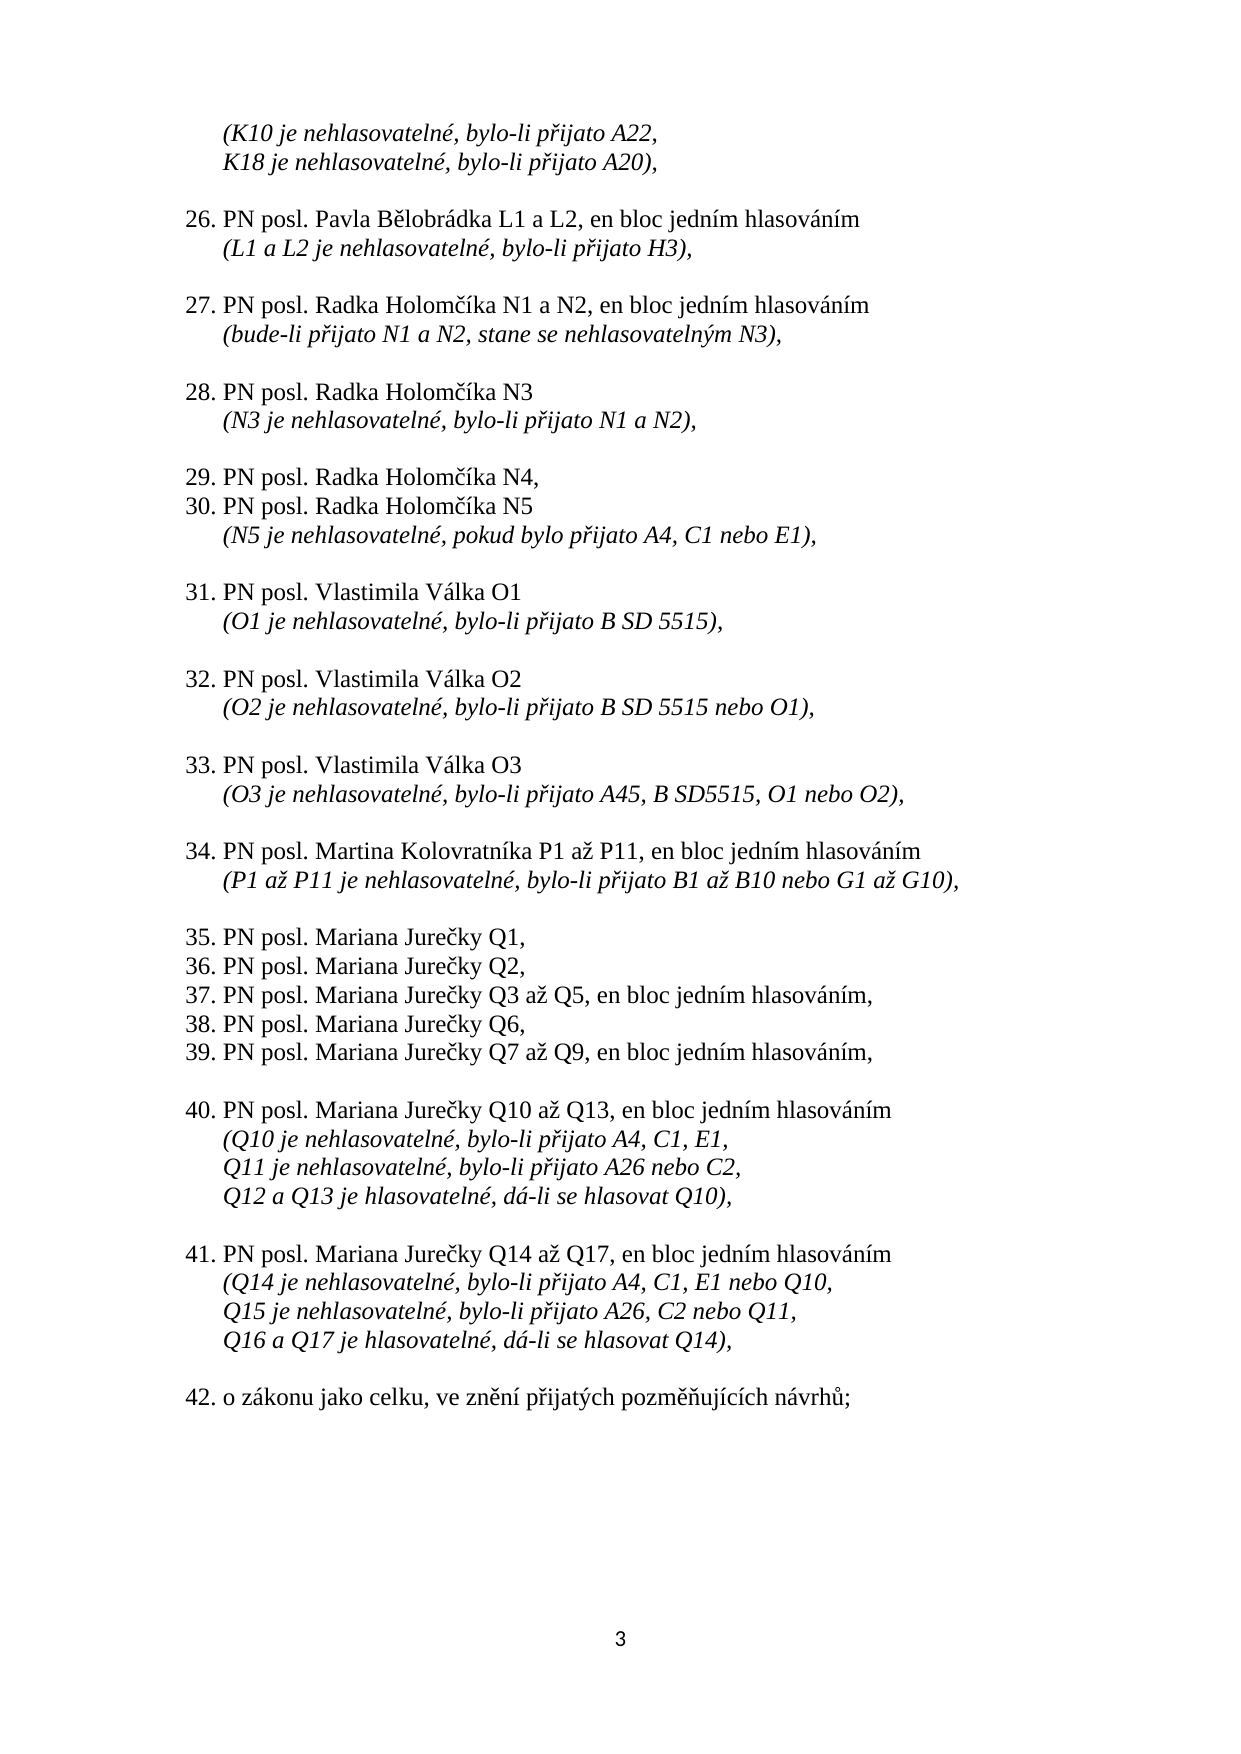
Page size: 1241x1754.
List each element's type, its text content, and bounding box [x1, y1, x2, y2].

list PN posl. Mariana Jurečky Q1, [185, 922, 1092, 951]
text (L1 a L2 je nehlasovatelné, bylo-li přijato H3), [223, 233, 1092, 262]
list PN posl. Mariana Jurečky Q2, [185, 951, 1092, 980]
list PN posl. Mariana Jurečky Q3 až Q5, en bloc jedním hlasováním, [185, 980, 1092, 1009]
text (O2 je nehlasovatelné, bylo-li přijato B SD 5515 nebo O1), [223, 692, 1092, 721]
text Q15 je nehlasovatelné, bylo-li přijato A26, C2 nebo Q11, [223, 1296, 1092, 1325]
list PN posl. Radka Holomčíka N3 [185, 377, 1092, 406]
list PN posl. Pavla Bělobrádka L1 a L2, en bloc jedním hlasováním [185, 204, 1092, 233]
list o zákonu jako celku, ve znění přijatých pozměňujících návrhů; [185, 1382, 1092, 1411]
text (N5 je nehlasovatelné, pokud bylo přijato A4, C1 nebo E1), [223, 520, 1092, 549]
text (bude-li přijato N1 a N2, stane se nehlasovatelným N3), [223, 319, 1092, 348]
text (O1 je nehlasovatelné, bylo-li přijato B SD 5515), [223, 606, 1092, 635]
text (Q10 je nehlasovatelné, bylo-li přijato A4, C1, E1, [223, 1124, 1092, 1152]
text Q11 je nehlasovatelné, bylo-li přijato A26 nebo C2, [223, 1152, 1092, 1181]
list (K10 je nehlasovatelné, bylo-li přijato A22, [223, 118, 1092, 147]
list PN posl. Vlastimila Válka O2 [185, 664, 1092, 692]
list PN posl. Vlastimila Válka O3 [185, 750, 1092, 779]
text (O3 je nehlasovatelné, bylo-li přijato A45, B SD5515, O1 nebo O2), [223, 779, 1092, 807]
text (N3 je nehlasovatelné, bylo-li přijato N1 a N2), [223, 406, 1092, 434]
text (Q14 je nehlasovatelné, bylo-li přijato A4, C1, E1 nebo Q10, [223, 1267, 1092, 1296]
list K18 je nehlasovatelné, bylo-li přijato A20), [223, 147, 1092, 176]
list PN posl. Mariana Jurečky Q6, [185, 1009, 1092, 1037]
list PN posl. Mariana Jurečky Q7 až Q9, en bloc jedním hlasováním, [185, 1037, 1092, 1066]
list PN posl. Mariana Jurečky Q10 až Q13, en bloc jedním hlasováním [185, 1095, 1092, 1124]
list PN posl. Radka Holomčíka N1 a N2, en bloc jedním hlasováním [185, 291, 1092, 319]
list PN posl. Mariana Jurečky Q14 až Q17, en bloc jedním hlasováním [185, 1239, 1092, 1267]
list PN posl. Vlastimila Válka O1 [185, 577, 1092, 606]
list PN posl. Radka Holomčíka N4, [185, 462, 1092, 491]
list PN posl. Radka Holomčíka N5 [185, 491, 1092, 520]
text Q16 a Q17 je hlasovatelné, dá-li se hlasovat Q14), [223, 1325, 1092, 1354]
list PN posl. Martina Kolovratníka P1 až P11, en bloc jedním hlasováním [185, 836, 1092, 865]
text Q12 a Q13 je hlasovatelné, dá-li se hlasovat Q10), [223, 1181, 1092, 1210]
text (P1 až P11 je nehlasovatelné, bylo-li přijato B1 až B10 nebo G1 až G10), [223, 865, 1092, 894]
